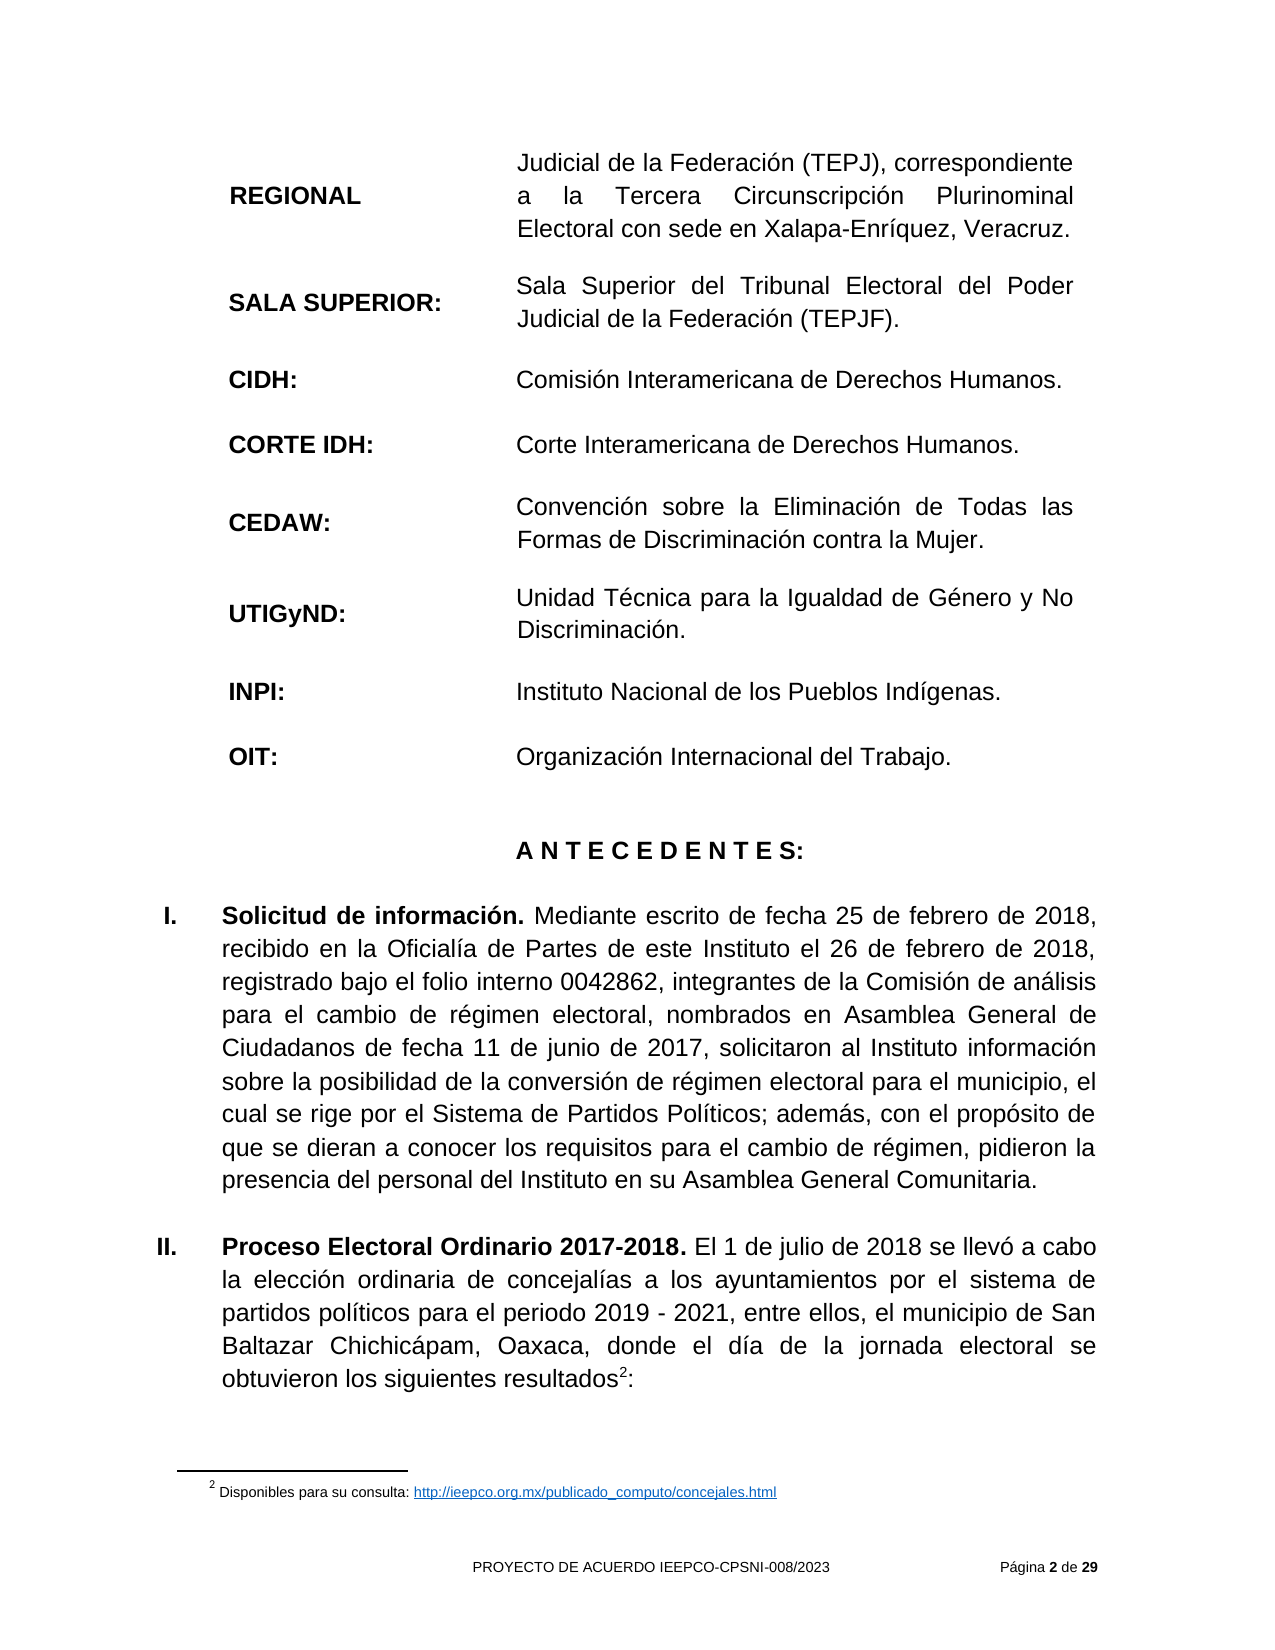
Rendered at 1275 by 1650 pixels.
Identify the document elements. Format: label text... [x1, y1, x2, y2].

table_cell SALA SUPERIOR: [229, 271, 517, 362]
table_cell CIDH: [229, 362, 517, 427]
table_cell UTIGyND: [229, 583, 517, 673]
table_cell Convención sobre la Eliminación de Todas las Formas de Discriminación contra la Mujer. [517, 492, 1078, 582]
table_cell Corte Interamericana de Derechos Humanos. [517, 427, 1078, 492]
table_cell Instituto Nacional de los Pueblos Indígenas. [517, 673, 1078, 738]
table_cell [229, 148, 517, 271]
table_cell CEDAW: [229, 492, 517, 582]
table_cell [517, 148, 1078, 271]
table_cell INPI: [229, 673, 517, 738]
table_cell CORTE IDH: [229, 427, 517, 492]
list Solicitud de información. Mediante escrito de fecha 25 de febrero de 2018, recibido en la Oficialía de Partes de este Instituto el 26 de febrero de 2018, registrado bajo el folio interno 0042862, integrantes de la Comisión de análisis para el cambio de régimen electoral, nombrados en Asamblea General de Ciudadanos de fecha 11 de junio de 2017, solicitaron al Instituto información sobre la posibilidad de la conversión de régimen electoral para el municipio, el cual se rige por el Sistema de Partidos Políticos; además, con el propósito de que se dieran a conocer los requisitos para el cambio de régimen, pidieron la presencia del personal del Instituto en su Asamblea General Comunitaria. [177, 901, 1098, 1194]
table_cell Unidad Técnica para la Igualdad de Género y No Discriminación. [517, 583, 1078, 673]
table_cell Sala Superior del Tribunal Electoral del Poder Judicial de la Federación (TEPJF). [517, 271, 1078, 362]
table_cell Comisión Interamericana de Derechos Humanos. [517, 362, 1078, 427]
text A N T E C E D E N T E S: [222, 836, 1098, 865]
table_cell OIT: [229, 738, 517, 803]
table_cell Organización Internacional del Trabajo. [517, 738, 1078, 803]
list Proceso Electoral Ordinario 2017-2018. El 1 de julio de 2018 se llevó a cabo la elección ordinaria de concejalías a los ayuntamientos por el sistema de partidos políticos para el periodo 2019 - 2021, entre ellos, el municipio de San Baltazar Chichicápam, Oaxaca, donde el día de la jornada electoral se obtuvieron los siguientes resultados: [177, 1232, 1098, 1392]
